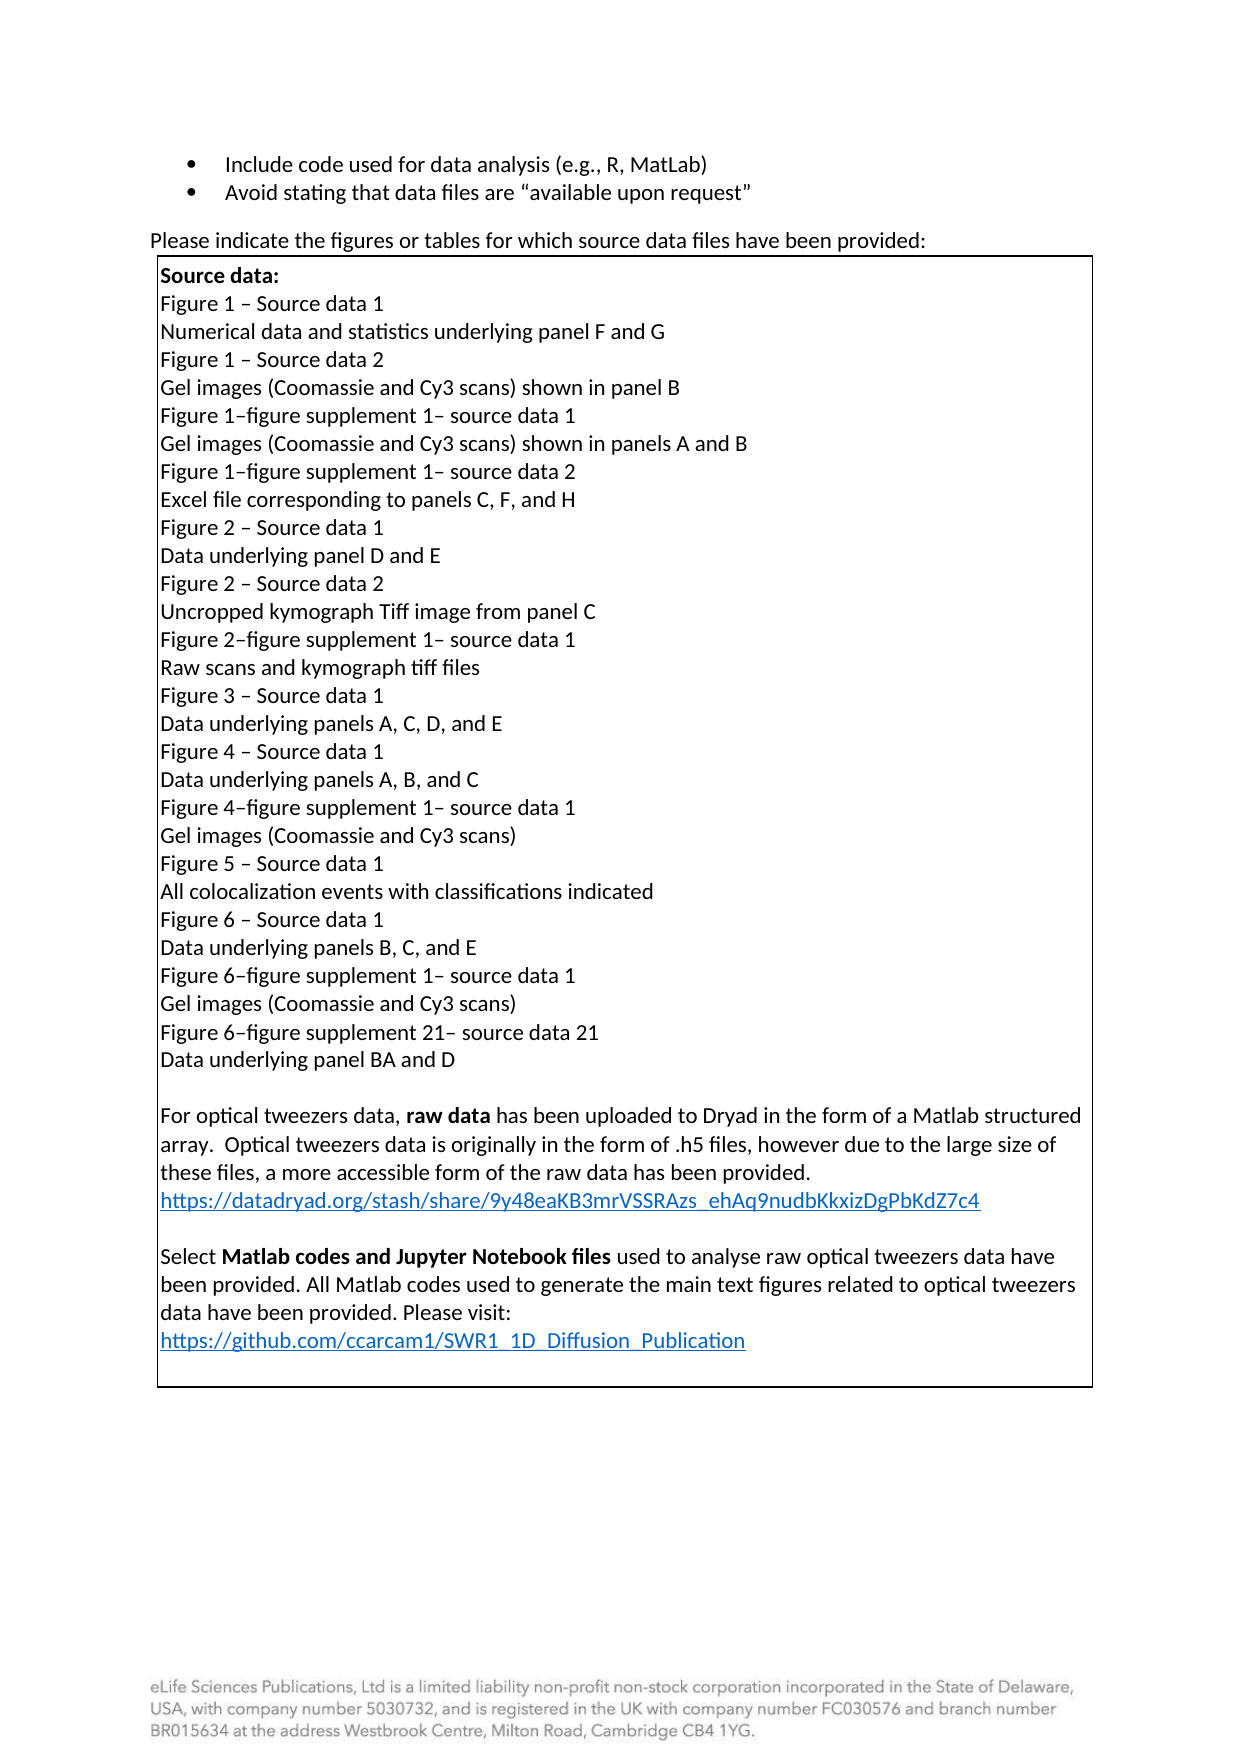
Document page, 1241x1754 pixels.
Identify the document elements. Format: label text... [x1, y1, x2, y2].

picture [0, 1635, 1241, 1754]
text Data underlying panel [160, 1046, 1090, 1074]
text Figure 1–figure supplement 1– source data 1 [160, 401, 1090, 429]
text Figure 6–figure supplement – source data [160, 1018, 1090, 1046]
text Figure 2 – Source data 2 [160, 569, 1090, 597]
text Figure 1 – Source data 1 [160, 289, 1090, 317]
text All colocalization events with classifications indicated [160, 877, 1090, 906]
text Data underlying panel D and E [160, 541, 1090, 569]
text Data underlying panels A, C, D, and E [160, 709, 1090, 737]
text Numerical data underlying panel F and G [160, 317, 1090, 345]
text Figure 6 – Source data 1 [160, 906, 1090, 933]
text Gel images (Coomassie and Cy3 scans) [160, 989, 1090, 1018]
text Figure 6–figure supplement 1– source data 1 [160, 962, 1090, 989]
text Select Matlab codes and Jupyter Notebook files used to analyse raw optical tweezers data have been provided. All Matlab codes used to generate the main text figures related to optical tweezers data have been provided. Please visit: https://github.com/ccarcam1/SWR1_1D_Diffusion_Publication [160, 1242, 1090, 1354]
text Raw scans and kymograph tiff files [160, 653, 1090, 681]
list Avoid stating that data files are “available upon request” [187, 178, 1090, 206]
text Figure 2–figure supplement 1– source data 1 [160, 625, 1090, 653]
text For optical tweezers data, raw data has been uploaded to Dryad in the form of a Matlab structured array. Optical tweezers data is originally in the form of .h5 files, however due to the large size of these files, a more accessible form of the raw data has been provided. https://datadryad.org/stash/share/9y48eaKB3mrVSSRAzs_ehAq9nudbKkxizDgPbKdZ7c4 [160, 1102, 1090, 1214]
text Figure 1 – Source data 2 [160, 345, 1090, 373]
text Data underlying panels B, C, and E [160, 933, 1090, 962]
text Figure 4 – Source data 1 [160, 737, 1090, 765]
text Gel images (Coomassie and Cy3 scans) [160, 821, 1090, 849]
text Please indicate the figures or tables for which source data files have been provided: [150, 226, 1090, 254]
text Figure 5 – Source data 1 [160, 849, 1090, 877]
list Include code used for data analysis (e.g., R, MatLab) [187, 150, 1090, 178]
text Gel images (Coomassie and Cy3 scans) shown in panel B [160, 373, 1090, 401]
text Uncropped kymograph Tiff image from panel C [160, 597, 1090, 625]
text Gel images (Coomassie and Cy3 scans) shown in panels A and B [160, 429, 1090, 457]
text Data underlying panels A, B, and C [160, 765, 1090, 793]
text Figure 3 – Source data 1 [160, 681, 1090, 709]
text Source data: [158, 259, 1092, 289]
text Figure 2 – Source data 1 [160, 513, 1090, 541]
text Figure 4–figure supplement 1– source data 1 [160, 793, 1090, 821]
